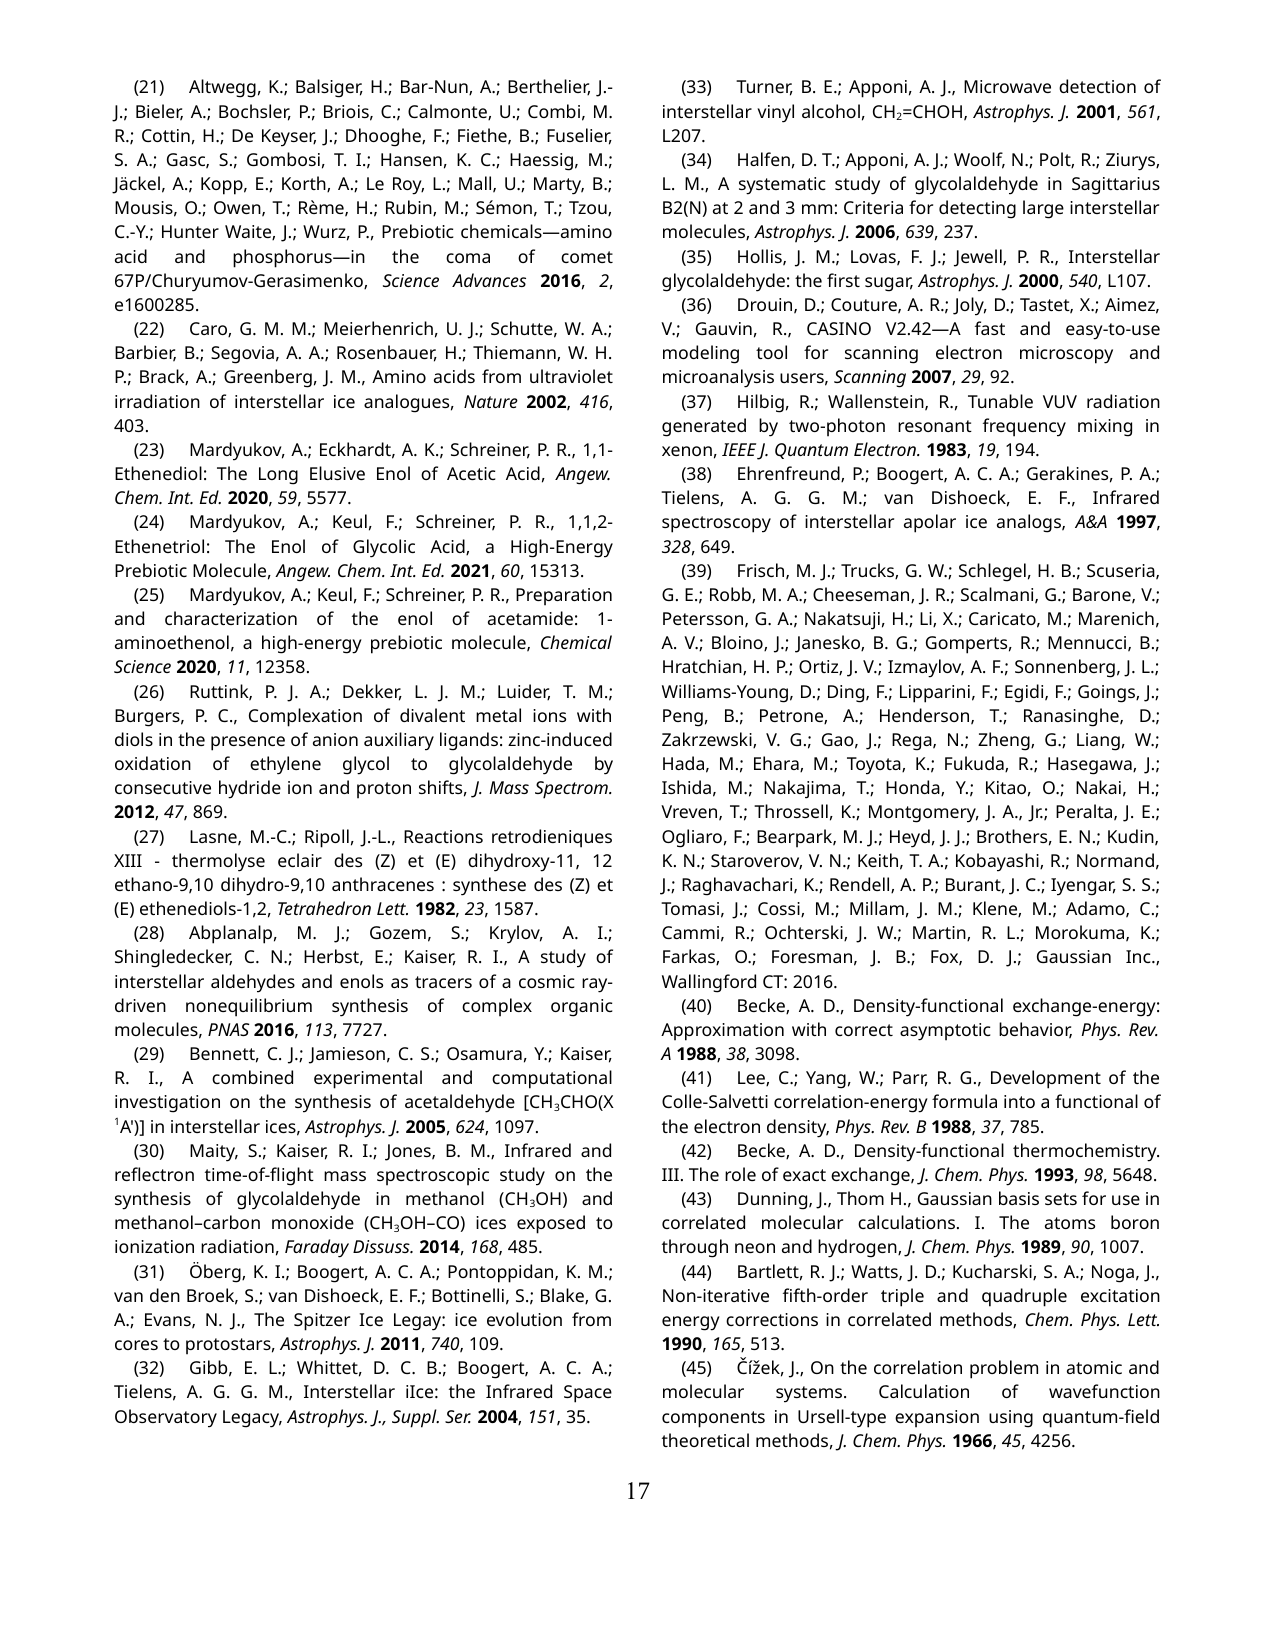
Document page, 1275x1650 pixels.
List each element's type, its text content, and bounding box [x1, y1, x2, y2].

text (26) Ruttink, P. J. A.; Dekker, L. J. M.; Luider, T. M.; Burgers, P. C., Complexation of divalent metal ions with diols in the presence of anion auxiliary ligands: zinc-induced oxidation of ethylene glycol to glycolaldehyde by consecutive hydride ion and proton shifts, J. Mass Spectrom. 2012, 47, 869. [114, 679, 613, 824]
text (29) Bennett, C. J.; Jamieson, C. S.; Osamura, Y.; Kaiser, R. I., A combined experimental and computational investigation on the synthesis of acetaldehyde [CH3CHO(X 1A')] in interstellar ices, Astrophys. J. 2005, 624, 1097. [114, 1042, 613, 1138]
text (33) Turner, B. E.; Apponi, A. J., Microwave detection of interstellar vinyl alcohol, CH2=CHOH, Astrophys. J. 2001, 561, L207. [661, 75, 1161, 147]
text (32) Gibb, E. L.; Whittet, D. C. B.; Boogert, A. C. A.; Tielens, A. G. G. M., Interstellar iIce: the Infrared Space Observatory Legacy, Astrophys. J., Suppl. Ser. 2004, 151, 35. [114, 1356, 613, 1428]
text (35) Hollis, J. M.; Lovas, F. J.; Jewell, P. R., Interstellar glycolaldehyde: the first sugar, Astrophys. J. 2000, 540, L107. [661, 244, 1161, 292]
text (39) Frisch, M. J.; Trucks, G. W.; Schlegel, H. B.; Scuseria, G. E.; Robb, M. A.; Cheeseman, J. R.; Scalmani, G.; Barone, V.; Petersson, G. A.; Nakatsuji, H.; Li, X.; Caricato, M.; Marenich, A. V.; Bloino, J.; Janesko, B. G.; Gomperts, R.; Mennucci, B.; Hratchian, H. P.; Ortiz, J. V.; Izmaylov, A. F.; Sonnenberg, J. L.; Williams-Young, D.; Ding, F.; Lipparini, F.; Egidi, F.; Goings, J.; Peng, B.; Petrone, A.; Henderson, T.; Ranasinghe, D.; Zakrzewski, V. G.; Gao, J.; Rega, N.; Zheng, G.; Liang, W.; Hada, M.; Ehara, M.; Toyota, K.; Fukuda, R.; Hasegawa, J.; Ishida, M.; Nakajima, T.; Honda, Y.; Kitao, O.; Nakai, H.; Vreven, T.; Throssell, K.; Montgomery, J. A., Jr.; Peralta, J. E.; Ogliaro, F.; Bearpark, M. J.; Heyd, J. J.; Brothers, E. N.; Kudin, K. N.; Staroverov, V. N.; Keith, T. A.; Kobayashi, R.; Normand, J.; Raghavachari, K.; Rendell, A. P.; Burant, J. C.; Iyengar, S. S.; Tomasi, J.; Cossi, M.; Millam, J. M.; Klene, M.; Adamo, C.; Cammi, R.; Ochterski, J. W.; Martin, R. L.; Morokuma, K.; Farkas, O.; Foresman, J. B.; Fox, D. J.; Gaussian Inc., Wallingford CT: 2016. [661, 558, 1161, 993]
text (22) Caro, G. M. M.; Meierhenrich, U. J.; Schutte, W. A.; Barbier, B.; Segovia, A. A.; Rosenbauer, H.; Thiemann, W. H. P.; Brack, A.; Greenberg, J. M., Amino acids from ultraviolet irradiation of interstellar ice analogues, Nature 2002, 416, 403. [114, 317, 613, 437]
text (44) Bartlett, R. J.; Watts, J. D.; Kucharski, S. A.; Noga, J., Non-iterative fifth-order triple and quadruple excitation energy corrections in correlated methods, Chem. Phys. Lett. 1990, 165, 513. [661, 1259, 1161, 1356]
text (31) Öberg, K. I.; Boogert, A. C. A.; Pontoppidan, K. M.; van den Broek, S.; van Dishoeck, E. F.; Bottinelli, S.; Blake, G. A.; Evans, N. J., The Spitzer Ice Legay: ice evolution from cores to protostars, Astrophys. J. 2011, 740, 109. [114, 1259, 613, 1356]
text (43) Dunning, J., Thom H., Gaussian basis sets for use in correlated molecular calculations. I. The atoms boron through neon and hydrogen, J. Chem. Phys. 1989, 90, 1007. [661, 1187, 1161, 1259]
text (37) Hilbig, R.; Wallenstein, R., Tunable VUV radiation generated by two-photon resonant frequency mixing in xenon, IEEE J. Quantum Electron. 1983, 19, 194. [661, 389, 1161, 462]
text (30) Maity, S.; Kaiser, R. I.; Jones, B. M., Infrared and reflectron time-of-flight mass spectroscopic study on the synthesis of glycolaldehyde in methanol (CH3OH) and methanol–carbon monoxide (CH3OH–CO) ices exposed to ionization radiation, Faraday Dissuss. 2014, 168, 485. [114, 1138, 613, 1259]
text (45) Čížek, J., On the correlation problem in atomic and molecular systems. Calculation of wavefunction components in Ursell-type expansion using quantum-field theoretical methods, J. Chem. Phys. 1966, 45, 4256. [661, 1356, 1161, 1452]
text (25) Mardyukov, A.; Keul, F.; Schreiner, P. R., Preparation and characterization of the enol of acetamide: 1-aminoethenol, a high-energy prebiotic molecule, Chemical Science 2020, 11, 12358. [114, 582, 613, 679]
text (42) Becke, A. D., Density-functional thermochemistry. III. The role of exact exchange, J. Chem. Phys. 1993, 98, 5648. [661, 1138, 1161, 1187]
text (41) Lee, C.; Yang, W.; Parr, R. G., Development of the Colle-Salvetti correlation-energy formula into a functional of the electron density, Phys. Rev. B 1988, 37, 785. [661, 1066, 1161, 1138]
text (27) Lasne, M.-C.; Ripoll, J.-L., Reactions retrodieniques XIII - thermolyse eclair des (Z) et (E) dihydroxy-11, 12 ethano-9,10 dihydro-9,10 anthracenes : synthese des (Z) et (E) ethenediols-1,2, Tetrahedron Lett. 1982, 23, 1587. [114, 824, 613, 921]
text (23) Mardyukov, A.; Eckhardt, A. K.; Schreiner, P. R., 1,1-Ethenediol: The Long Elusive Enol of Acetic Acid, Angew. Chem. Int. Ed. 2020, 59, 5577. [114, 437, 613, 510]
text (40) Becke, A. D., Density-functional exchange-energy: Approximation with correct asymptotic behavior, Phys. Rev. A 1988, 38, 3098. [661, 993, 1161, 1066]
text (24) Mardyukov, A.; Keul, F.; Schreiner, P. R., 1,1,2-Ethenetriol: The Enol of Glycolic Acid, a High-Energy Prebiotic Molecule, Angew. Chem. Int. Ed. 2021, 60, 15313. [114, 510, 613, 582]
text (36) Drouin, D.; Couture, A. R.; Joly, D.; Tastet, X.; Aimez, V.; Gauvin, R., CASINO V2.42—A fast and easy-to-use modeling tool for scanning electron microscopy and microanalysis users, Scanning 2007, 29, 92. [661, 292, 1161, 389]
text (38) Ehrenfreund, P.; Boogert, A. C. A.; Gerakines, P. A.; Tielens, A. G. G. M.; van Dishoeck, E. F., Infrared spectroscopy of interstellar apolar ice analogs, A&A 1997, 328, 649. [661, 462, 1161, 558]
text (34) Halfen, D. T.; Apponi, A. J.; Woolf, N.; Polt, R.; Ziurys, L. M., A systematic study of glycolaldehyde in Sagittarius B2(N) at 2 and 3 mm: Criteria for detecting large interstellar molecules, Astrophys. J. 2006, 639, 237. [661, 147, 1161, 244]
text (28) Abplanalp, M. J.; Gozem, S.; Krylov, A. I.; Shingledecker, C. N.; Herbst, E.; Kaiser, R. I., A study of interstellar aldehydes and enols as tracers of a cosmic ray-driven nonequilibrium synthesis of complex organic molecules, PNAS 2016, 113, 7727. [114, 921, 613, 1042]
text (21) Altwegg, K.; Balsiger, H.; Bar-Nun, A.; Berthelier, J.-J.; Bieler, A.; Bochsler, P.; Briois, C.; Calmonte, U.; Combi, M. R.; Cottin, H.; De Keyser, J.; Dhooghe, F.; Fiethe, B.; Fuselier, S. A.; Gasc, S.; Gombosi, T. I.; Hansen, K. C.; Haessig, M.; Jäckel, A.; Kopp, E.; Korth, A.; Le Roy, L.; Mall, U.; Marty, B.; Mousis, O.; Owen, T.; Rème, H.; Rubin, M.; Sémon, T.; Tzou, C.-Y.; Hunter Waite, J.; Wurz, P., Prebiotic chemicals—amino acid and phosphorus—in the coma of comet 67P/Churyumov-Gerasimenko, Science Advances 2016, 2, e1600285. [114, 75, 613, 317]
